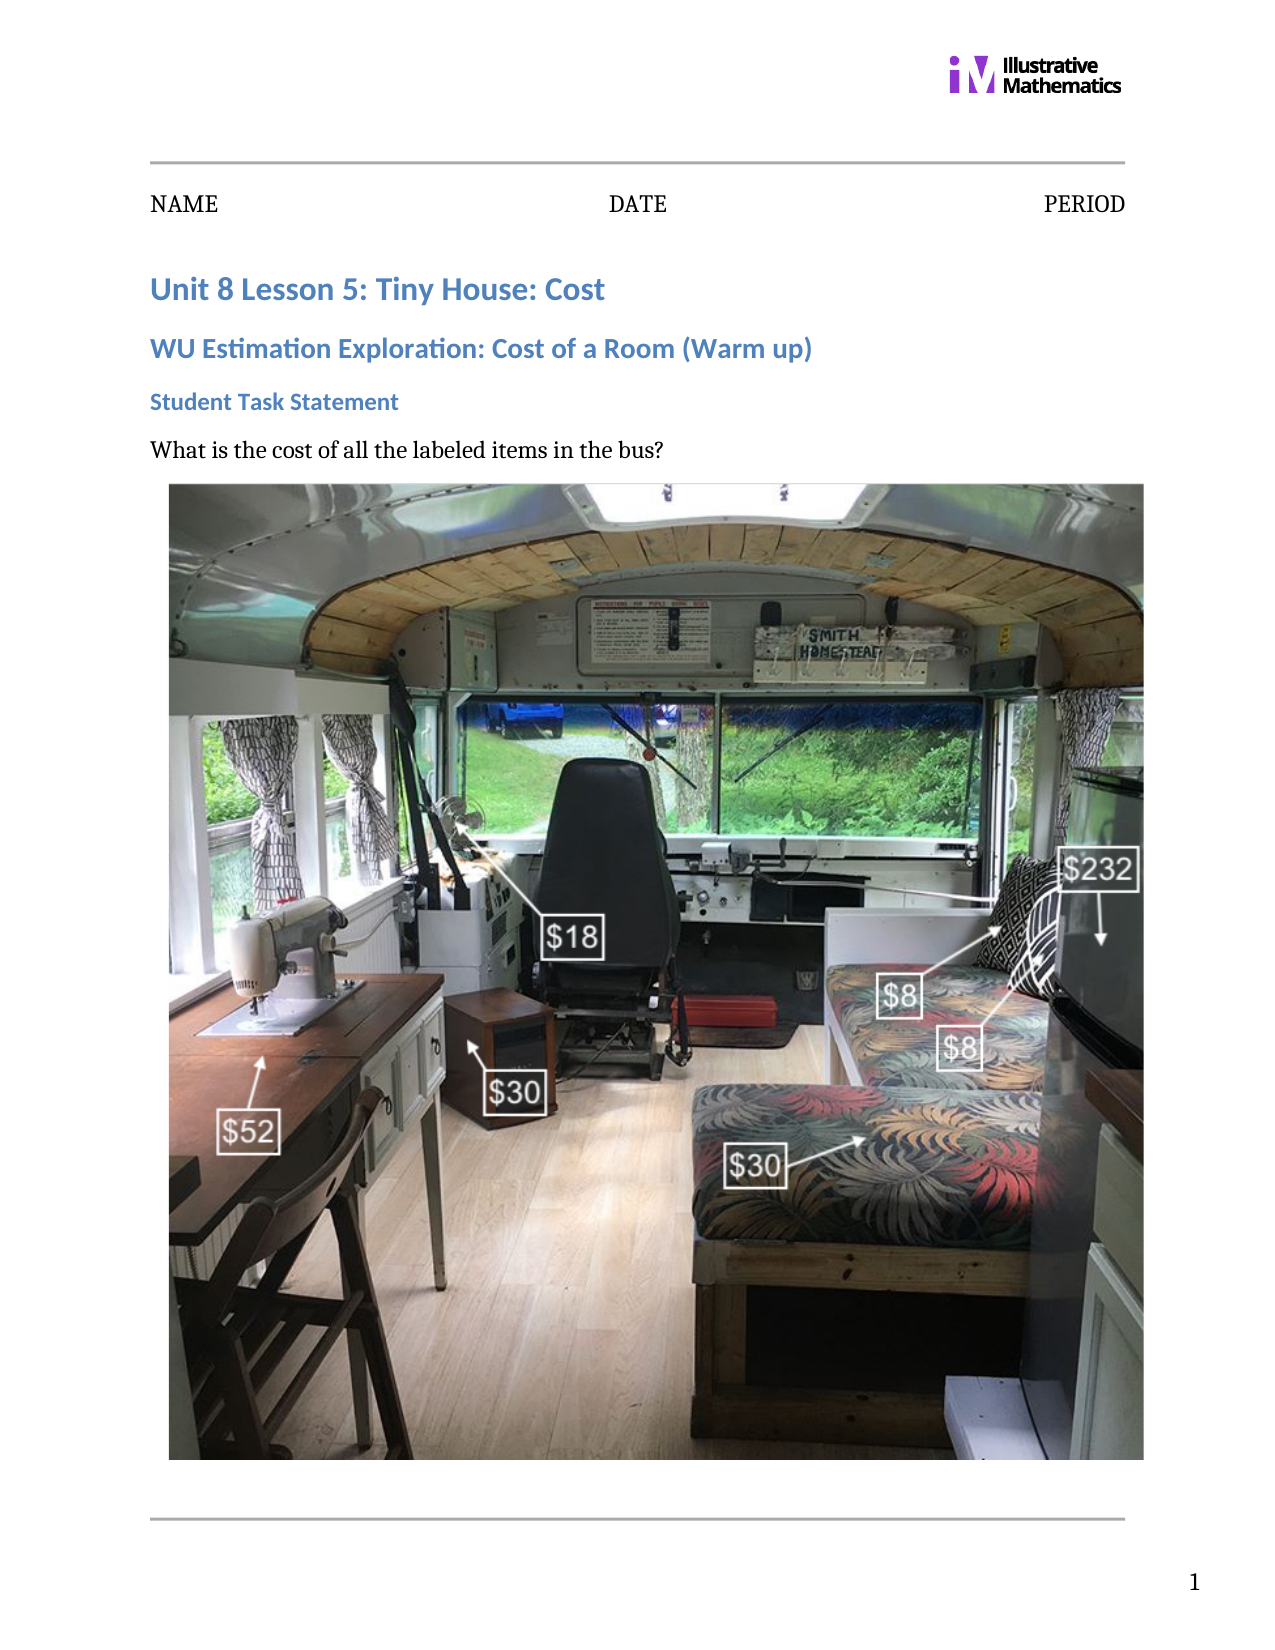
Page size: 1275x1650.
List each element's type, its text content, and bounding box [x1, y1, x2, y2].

text What is the cost of all the labeled items in the bus? [150, 436, 1125, 464]
subtitle Student Task Statement [150, 386, 1125, 417]
subtitle Unit 8 Lesson 5: Tiny House: Cost [150, 268, 1125, 309]
picture [949, 55, 1121, 93]
subtitle WU Estimation Exploration: Cost of a Room (Warm up) [150, 330, 1125, 366]
picture [168, 483, 1144, 1460]
